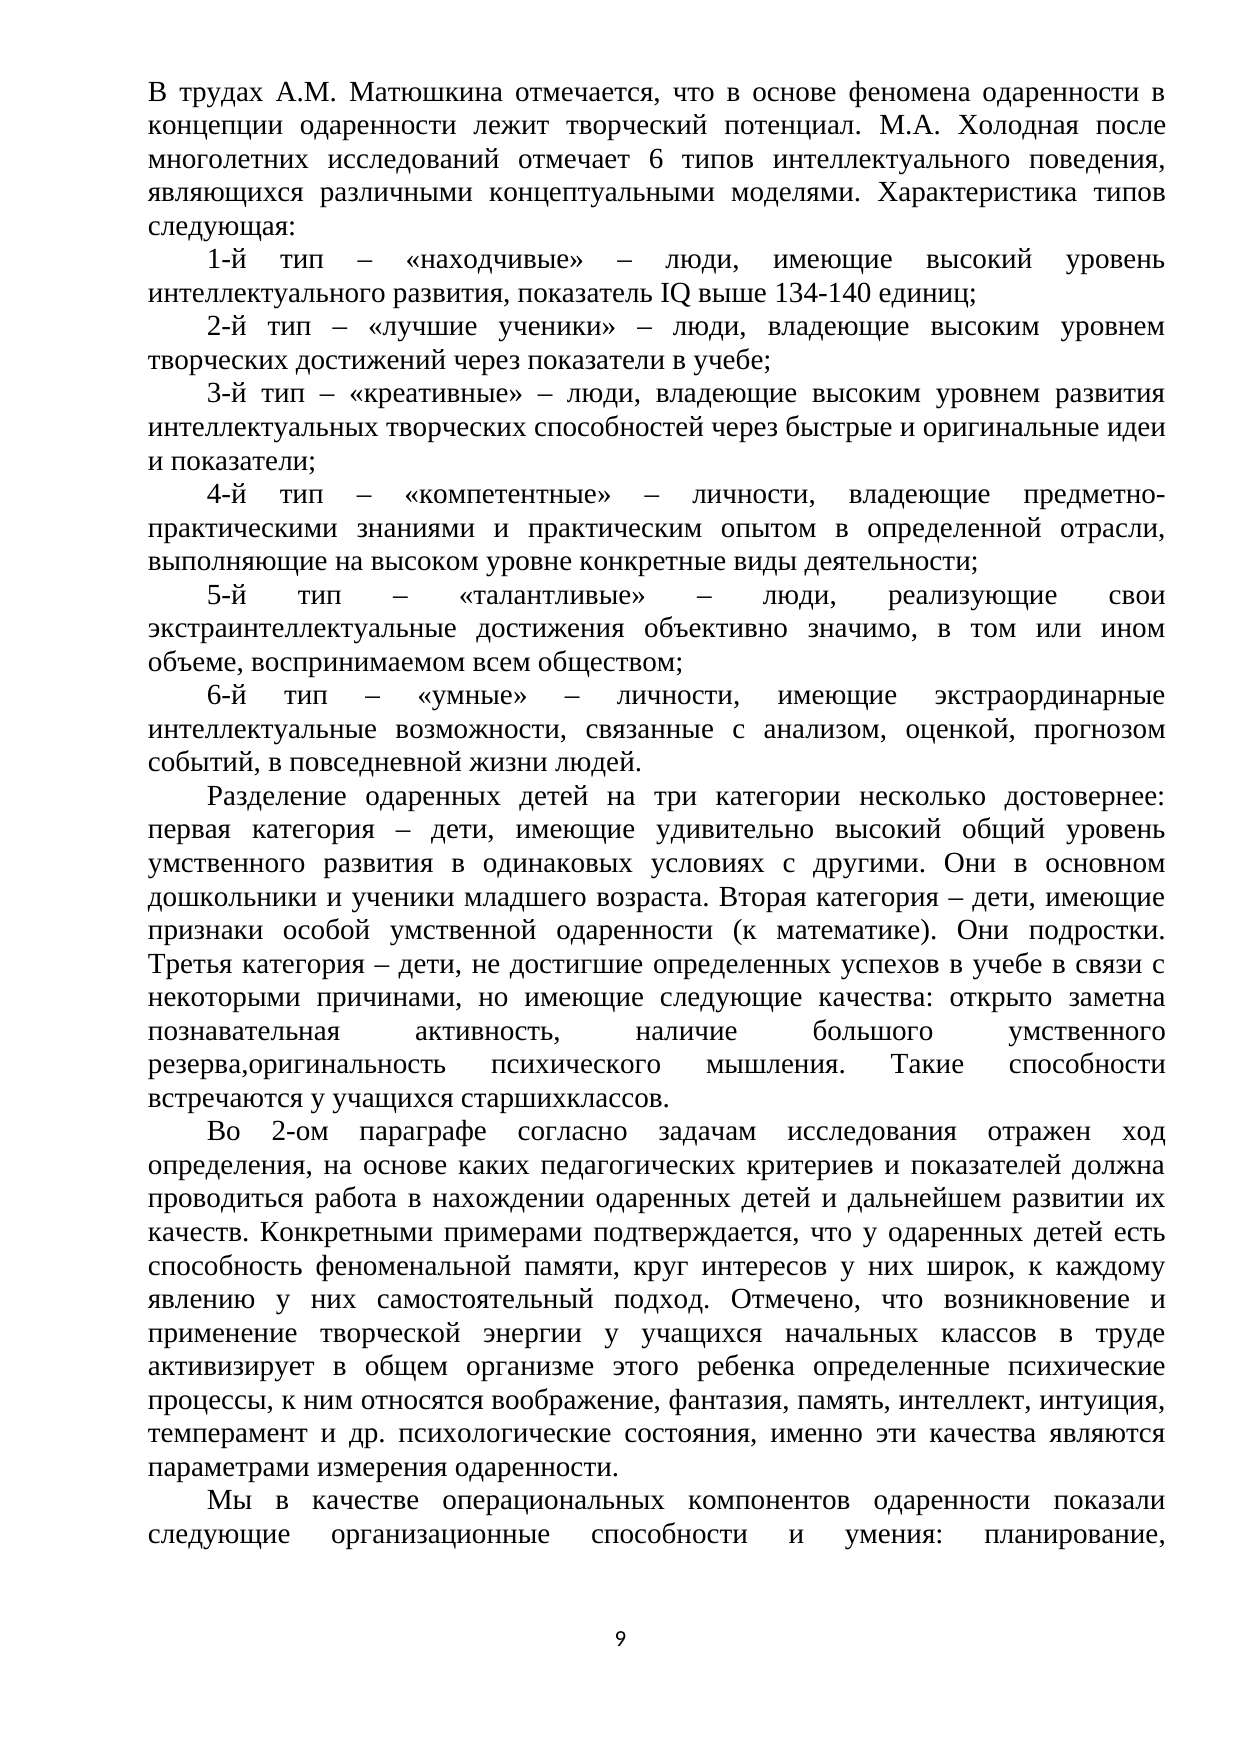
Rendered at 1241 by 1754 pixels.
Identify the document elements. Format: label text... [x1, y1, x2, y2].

text Во 2-ом параграфе согласно задачам исследования отражен ход определения, на основе каких педагогических критериев и показателей должна проводиться работа в нахождении одаренных детей и дальнейшем развитии их качеств. Конкретными примерами подтверждается, что у одаренных детей есть способность феноменальной памяти, круг интересов у них широк, к каждому явлению у них самостоятельный подход. Отмечено, что возникновение и применение творческой энергии у учащихся начальных классов в труде активизирует в общем организме этого ребенка определенные психические процессы, к ним относятся воображение, фантазия, память, интеллект, интуиция, темперамент и др. психологические состояния, именно эти качества являются параметрами измерения одаренности. [148, 1113, 1166, 1482]
text Разделение одаренных детей на три категории несколько достовернее: первая категория – дети, имеющие удивительно высокий общий уровень умственного развития в одинаковых условиях с другими. Они в основном дошкольники и ученики младшего возраста. Вторая категория – дети, имеющие признаки особой умственной одаренности (к математике). Они подростки. Третья категория – дети, не достигшие определенных успехов в учебе в связи с некоторыми причинами, но имеющие следующие качества: открыто заметна познавательная активность, наличие большого умственного резерва,оригинальность психического мышления. Такие способности встречаются у учащихся старшихклассов. [148, 778, 1166, 1113]
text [148, 1482, 1166, 1549]
text 5-й тип – «талантливые» – люди, реализующие свои экстраинтеллектуальные достижения объективно значимо, в том или ином объеме, воспринимаемом всем обществом; [148, 577, 1166, 677]
text 3-й тип – «креативные» – люди, владеющие высоким уровнем развития интеллектуальных творческих способностей через быстрые и оригинальные идеи и показатели; [148, 376, 1166, 476]
text 1-й тип – «находчивые» – люди, имеющие высокий уровень интеллектуального развития, показатель IQ выше 134-140 единиц; [148, 241, 1166, 308]
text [148, 74, 1166, 241]
text 2-й тип – «лучшие ученики» – люди, владеющие высоким уровнем творческих достижений через показатели в учебе; [148, 308, 1166, 376]
text 6-й тип – «умные» – личности, имеющие экстраординарные интеллектуальные возможности, связанные с анализом, оценкой, прогнозом событий, в повседневной жизни людей. [148, 677, 1166, 778]
text 4-й тип – «компетентные» – личности, владеющие предметно-практическими знаниями и практическим опытом в определенной отрасли, выполняющие на высоком уровне конкретные виды деятельности; [148, 476, 1166, 577]
